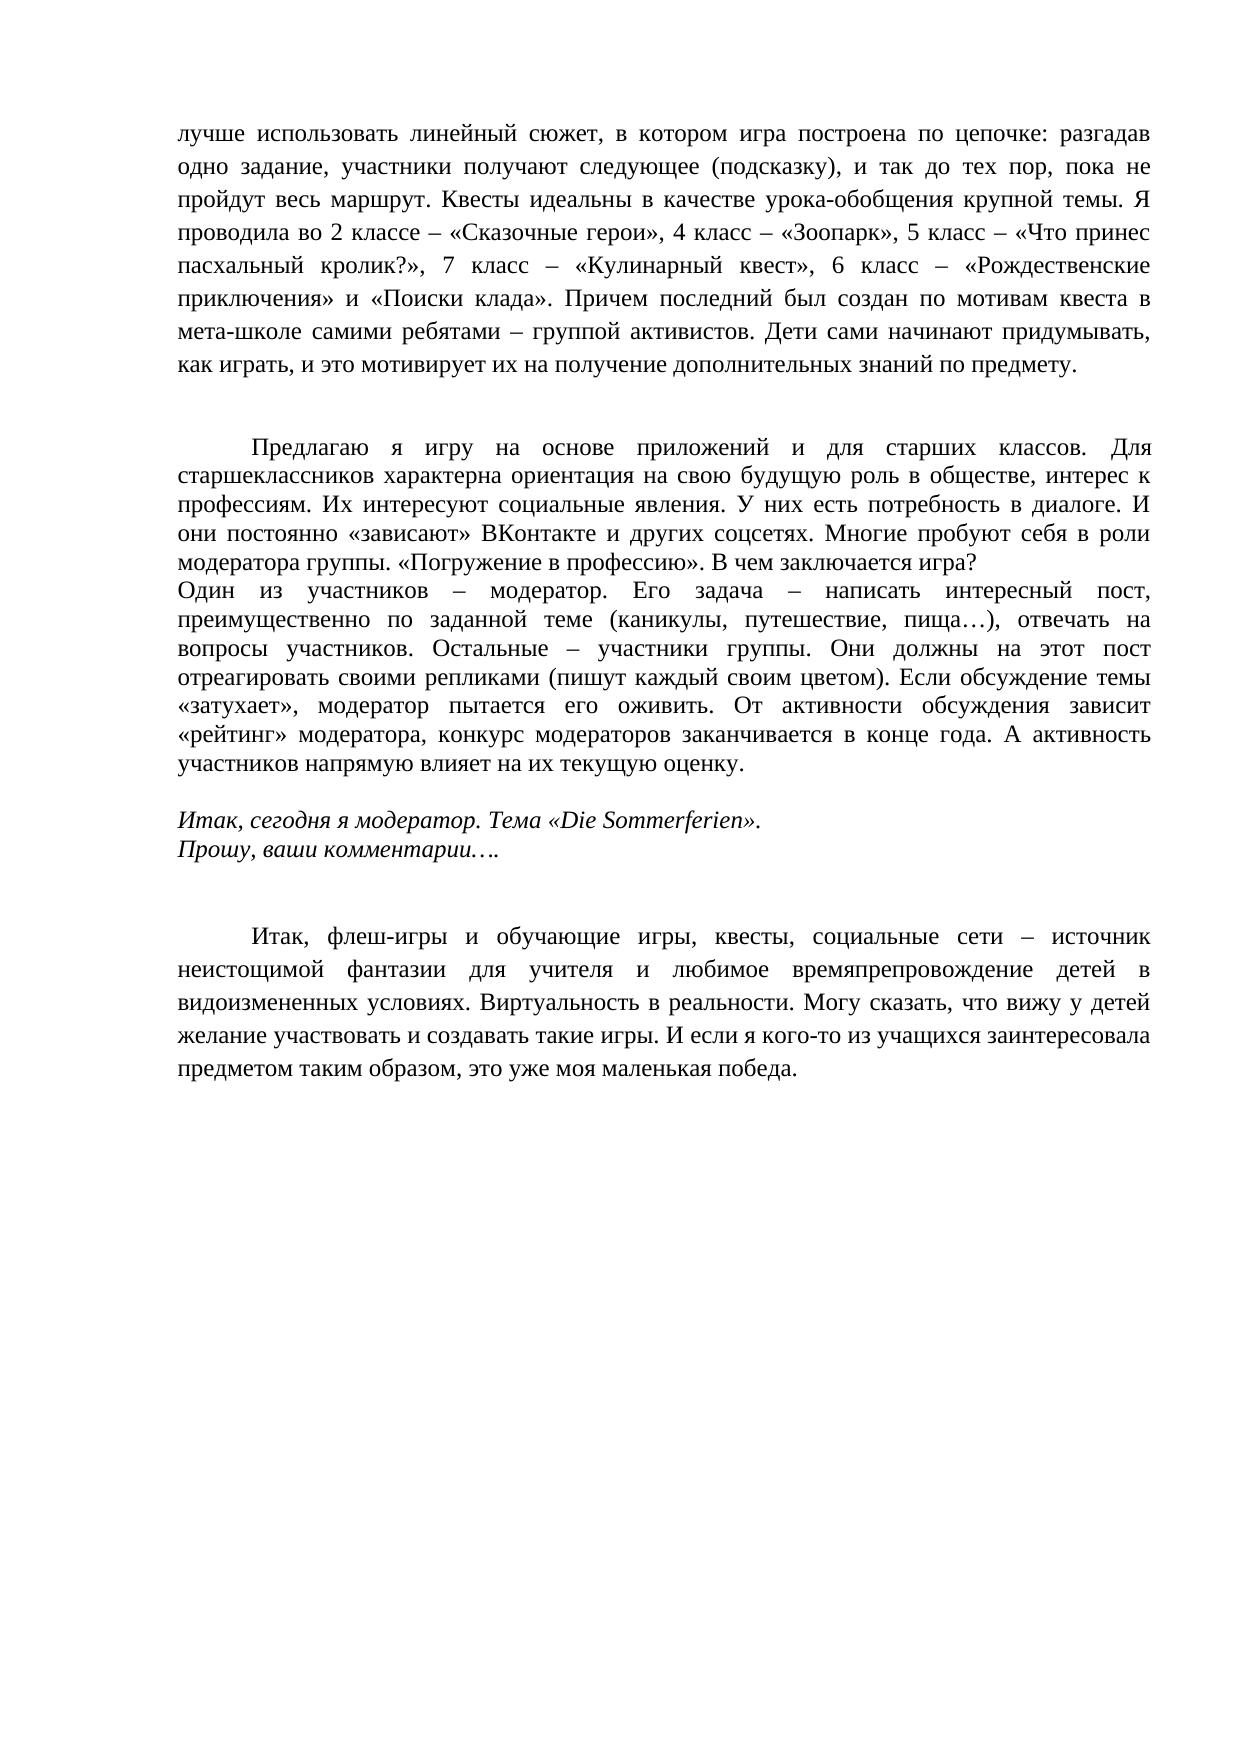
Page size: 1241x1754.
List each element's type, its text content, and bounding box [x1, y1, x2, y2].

text Итак, сегодня я модератор. Тема «Die Sommerferien». [177, 806, 1152, 834]
text Итак, флеш-игры и обучающие игры, квесты, социальные сети – источник неистощимой фантазии для учителя и любимое времяпрепровождение детей в видоизмененных условиях. Виртуальность в реальности. Могу сказать, что вижу у детей желание участвовать и создавать такие игры. И если я кого-то из учащихся заинтересовала предметом таким образом, это уже моя маленькая победа. [177, 921, 1152, 1082]
text Предлагаю я игру на основе приложений и для старших классов. Для старшеклассников характерна ориентация на свою будущую роль в обществе, интерес к профессиям. Их интересуют социальные явления. У них есть потребность в диалоге. И они постоянно «зависают» ВКонтакте и других соцсетях. Многие пробуют себя в роли модератора группы. «Погружение в профессию». В чем заключается игра? [177, 432, 1152, 576]
text Один из участников – модератор. Его задача – написать интересный пост, преимущественно по заданной теме (каникулы, путешествие, пища…), отвечать на вопросы участников. Остальные – участники группы. Они должны на этот пост отреагировать своими репликами (пишут каждый своим цветом). Если обсуждение темы «затухает», модератор пытается его оживить. От активности обсуждения зависит «рейтинг» модератора, конкурс модераторов заканчивается в конце года. А активность участников напрямую влияет на их текущую оценку. [177, 576, 1152, 777]
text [177, 118, 1152, 378]
text Прошу, ваши комментарии…. [177, 834, 1152, 863]
